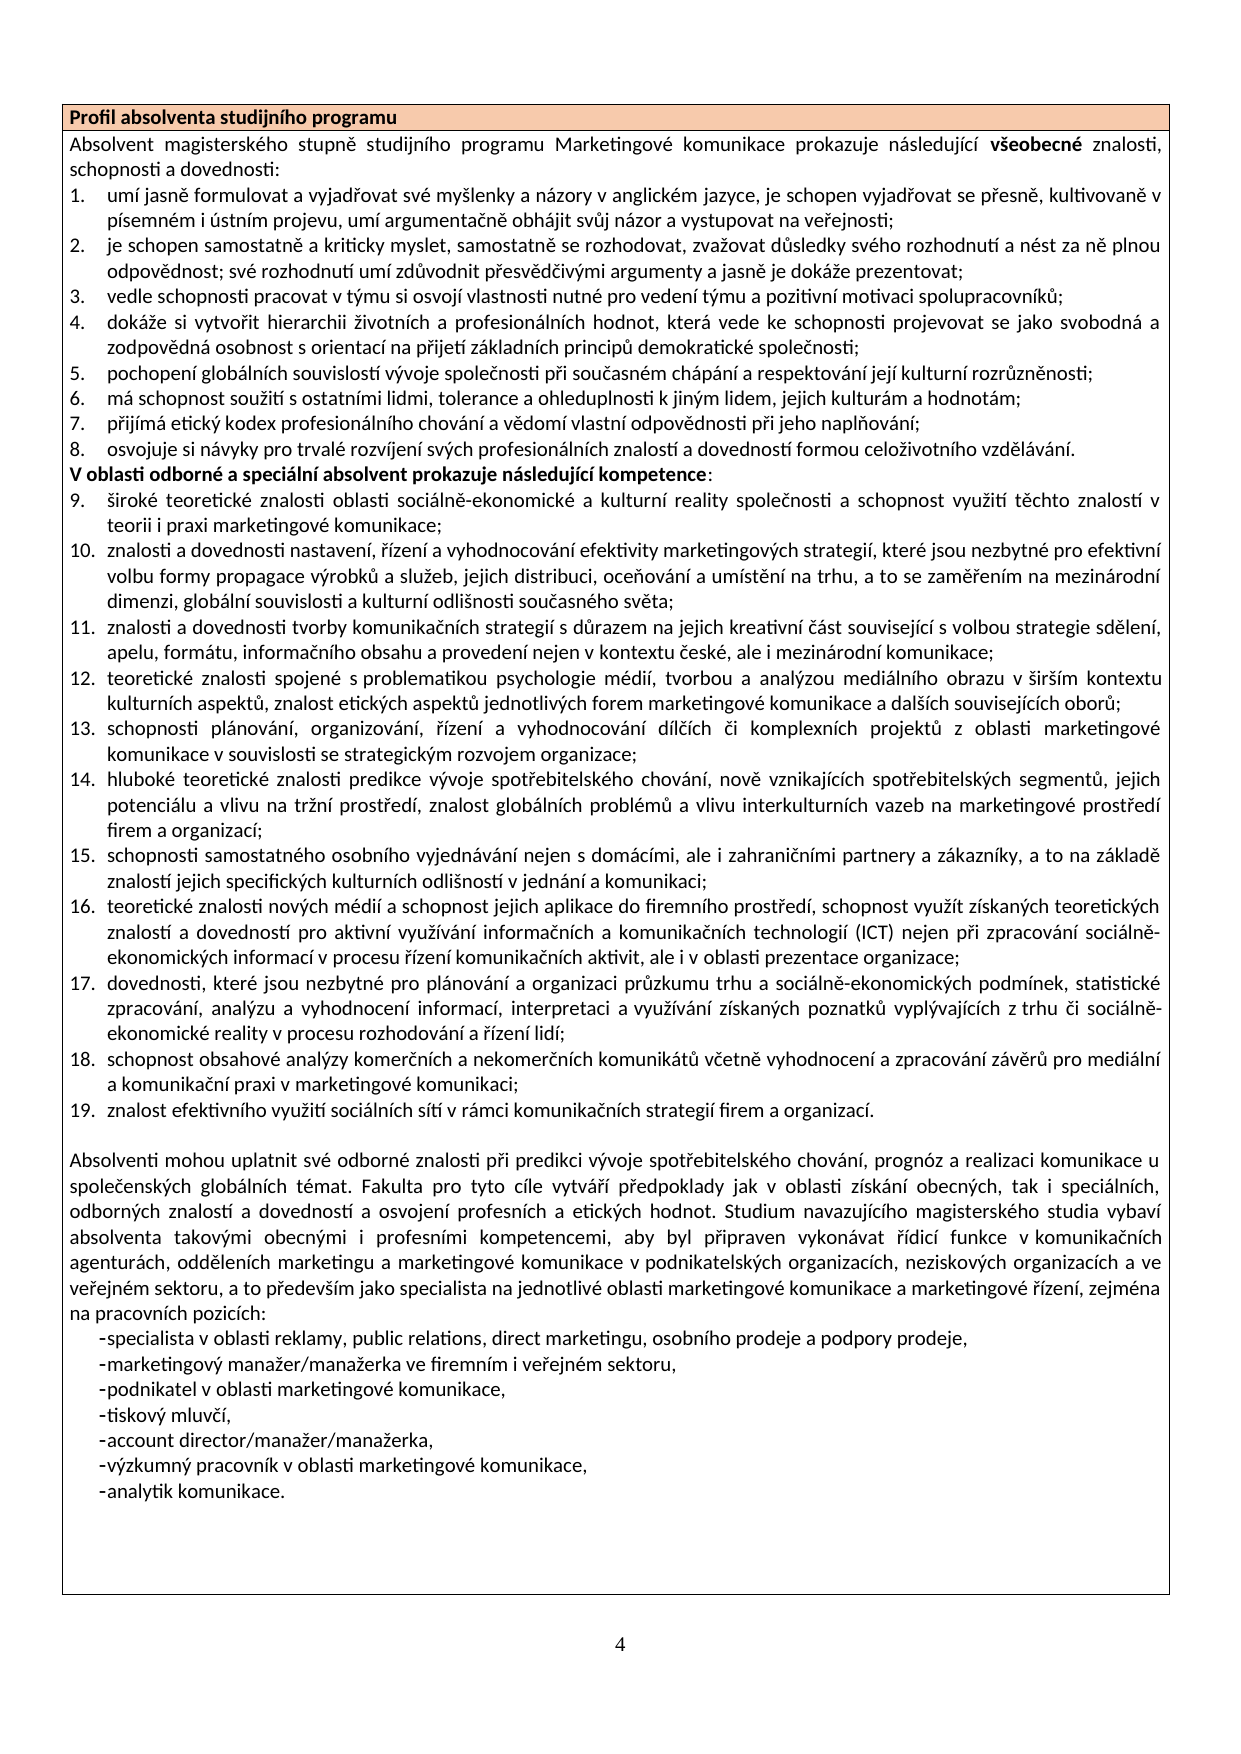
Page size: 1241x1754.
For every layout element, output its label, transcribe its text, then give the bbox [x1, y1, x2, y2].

table_cell Absolvent magisterského stupně studijního programu Marketingové komunikace prokazuje následující všeobecné znalosti, schopnosti a dovednosti: umí jasně formulovat a vyjadřovat své myšlenky a názory v anglickém jazyce, je schopen vyjadřovat se přesně, kultivovaně v písemném i ústním projevu, umí argumentačně obhájit svůj názor a vystupovat na veřejnosti; je schopen samostatně a kriticky myslet, samostatně se rozhodovat, zvažovat důsledky svého rozhodnutí a nést za ně plnou odpovědnost; své rozhodnutí umí zdůvodnit přesvědčivými argumenty a jasně je dokáže prezentovat; vedle schopnosti pracovat v týmu si osvojí vlastnosti nutné pro vedení týmu a pozitivní motivaci spolupracovníků; dokáže si vytvořit hierarchii životních a profesionálních hodnot, která vede ke schopnosti projevovat se jako svobodná a zodpovědná osobnost s orientací na přijetí základních principů demokratické společnosti; pochopení globálních souvislostí vývoje společnosti při současném chápání a respektování její kulturní rozrůzněnosti; má schopnost soužití s ostatními lidmi, tolerance a ohleduplnosti k jiným lidem, jejich kulturám a hodnotám; přijímá etický kodex profesionálního chování a vědomí vlastní odpovědnosti při jeho naplňování; osvojuje si návyky pro trvalé rozvíjení svých profesionálních znalostí a dovedností formou celoživotního vzdělávání. V oblasti odborné a speciální absolvent prokazuje následující kompetence: široké teoretické znalosti oblasti sociálně-ekonomické a kulturní reality společnosti a schopnost využití těchto znalostí v teorii i praxi marketingové komunikace; znalosti a dovednosti nastavení, řízení a vyhodnocování efektivity marketingových strategií, které jsou nezbytné pro efektivní volbu formy propagace výrobků a služeb, jejich distribuci, oceňování a umístění na trhu, a to se zaměřením na mezinárodní dimenzi, globální souvislosti a kulturní odlišnosti současného světa; znalosti a dovednosti tvorby komunikačních strategií s důrazem na jejich kreativní část související s volbou strategie sdělení, apelu, formátu, informačního obsahu a provedení nejen v kontextu české, ale i mezinárodní komunikace; teoretické znalosti spojené s problematikou psychologie médií, tvorbou a analýzou mediálního obrazu v širším kontextu kulturních aspektů, znalost etických aspektů jednotlivých forem marketingové komunikace a dalších souvisejících oborů; schopnosti plánování, organizování, řízení a vyhodnocování dílčích či komplexních projektů z oblasti marketingové komunikace v souvislosti se strategickým rozvojem organizace; hluboké teoretické znalosti predikce vývoje spotřebitelského chování, nově vznikajících spotřebitelských segmentů, jejich potenciálu a vlivu na tržní prostředí, znalost globálních problémů a vlivu interkulturních vazeb na marketingové prostředí firem a organizací; schopnosti samostatného osobního vyjednávání nejen s domácími, ale i zahraničními partnery a zákazníky, a to na základě znalostí jejich specifických kulturních odlišností v jednání a komunikaci; teoretické znalosti nových médií a schopnost jejich aplikace do firemního prostředí, schopnost využít získaných teoretických znalostí a dovedností pro aktivní využívání informačních a komunikačních technologií (ICT) nejen při zpracování sociálně-ekonomických informací v procesu řízení komunikačních aktivit, ale i v oblasti prezentace organizace; dovednosti, které jsou nezbytné pro plánování a organizaci průzkumu trhu a sociálně-ekonomických podmínek, statistické zpracování, analýzu a vyhodnocení informací, interpretaci a využívání získaných poznatků vyplývajících z trhu či sociálně-ekonomické reality v procesu rozhodování a řízení lidí; schopnost obsahové analýzy komerčních a nekomerčních komunikátů včetně vyhodnocení a zpracování závěrů pro mediální a komunikační praxi v marketingové komunikaci; znalost efektivního využití sociálních sítí v rámci komunikačních strategií firem a organizací. Absolventi mohou uplatnit své odborné znalosti při predikci vývoje spotřebitelského chování, prognóz a realizaci komunikace u společenských globálních témat. Fakulta pro tyto cíle vytváří předpoklady jak v oblasti získání obecných, tak i speciálních, odborných znalostí a dovedností a osvojení profesních a etických hodnot. Studium navazujícího magisterského studia vybaví absolventa takovými obecnými i profesními kompetencemi, aby byl připraven vykonávat řídicí funkce v komunikačních agenturách, odděleních marketingu a marketingové komunikace v podnikatelských organizacích, neziskových organizacích a ve veřejném sektoru, a to především jako specialista na jednotlivé oblasti marketingové komunikace a marketingové řízení, zejména na pracovních pozicích: specialista v oblasti reklamy, public relations, direct marketingu, osobního prodeje a podpory prodeje, marketingový manažer/manažerka ve firemním i veřejném sektoru, podnikatel v oblasti marketingové komunikace, tiskový mluvčí, account director/manažer/manažerka, výzkumný pracovník v oblasti marketingové komunikace, analytik komunikace. [63, 131, 1169, 1594]
table_header Profil absolventa studijního programu [63, 105, 1169, 130]
